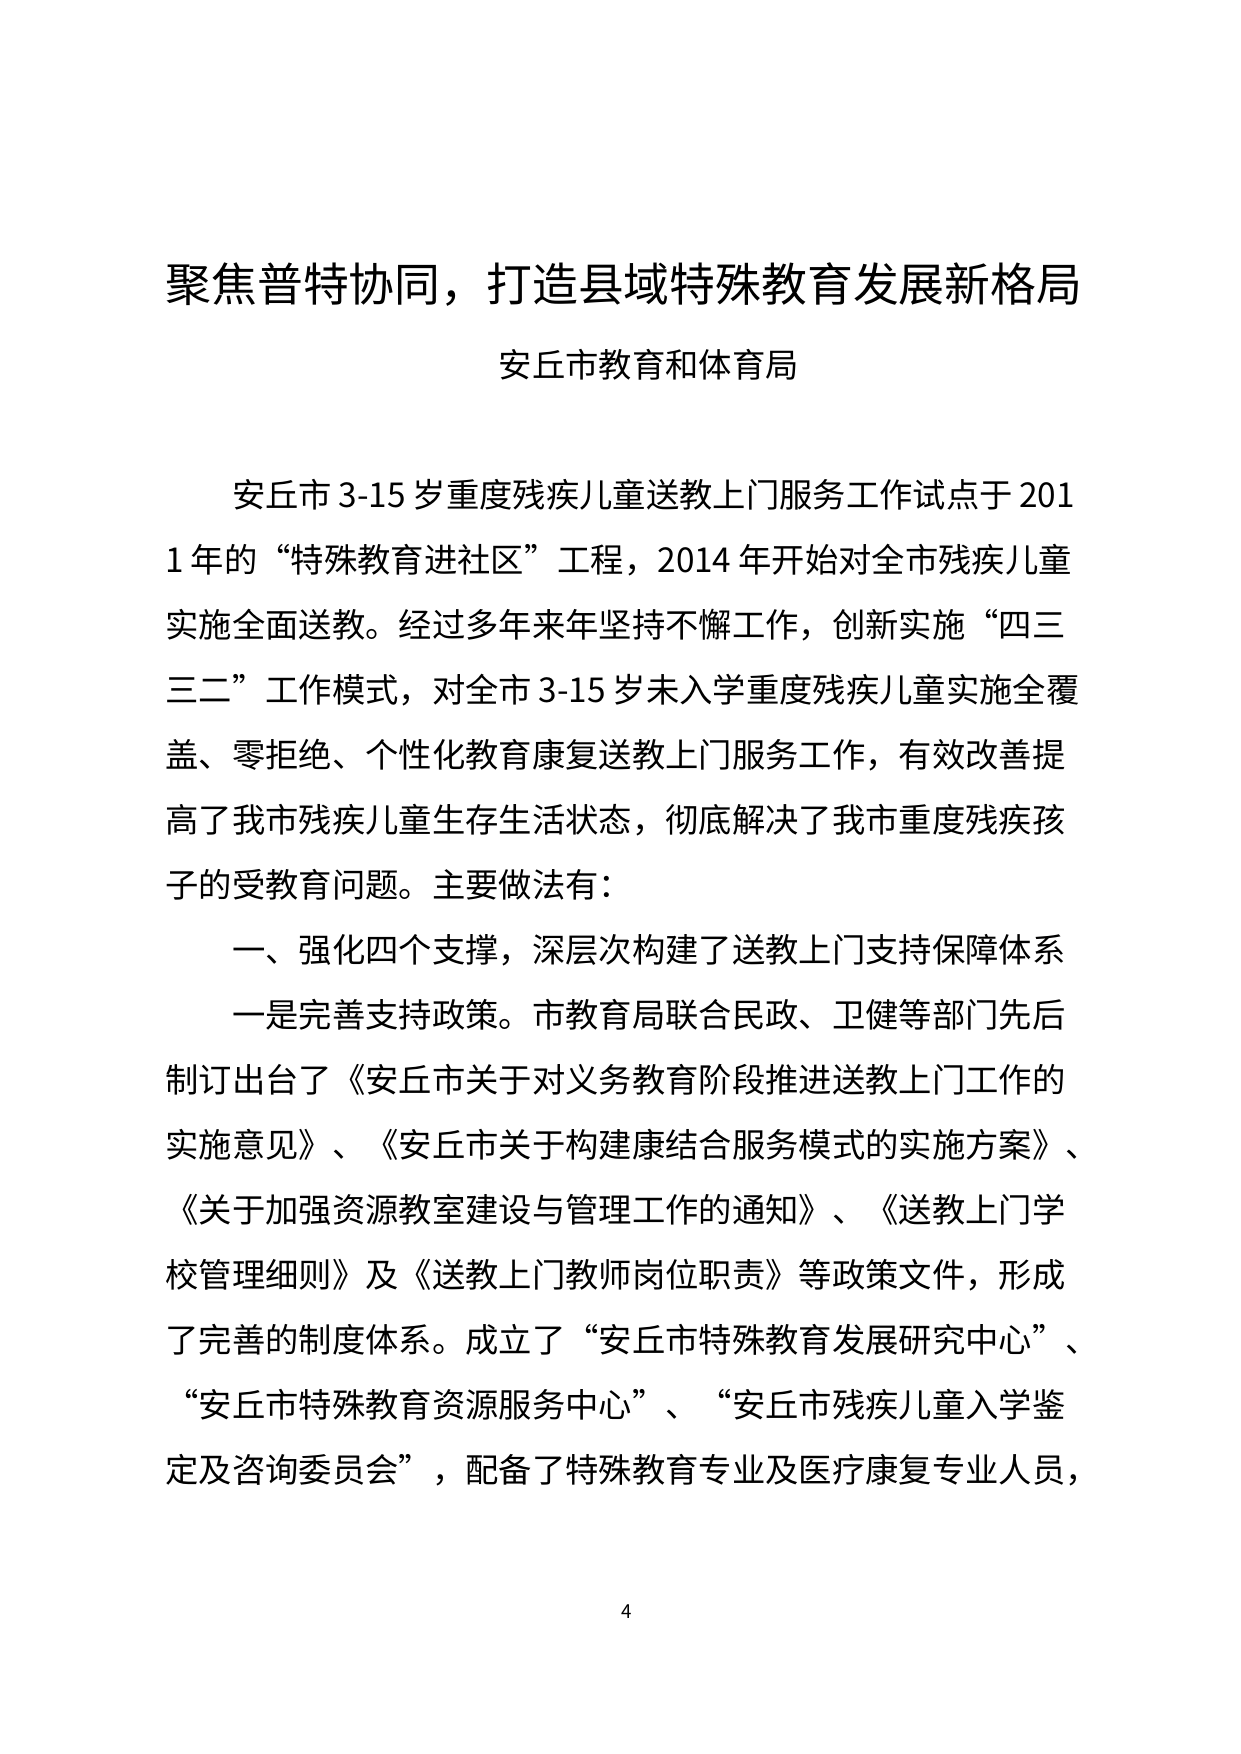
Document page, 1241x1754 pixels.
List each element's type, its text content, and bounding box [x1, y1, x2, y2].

text 聚焦普特协同，打造县域特殊教育发展新格局 [165, 233, 1087, 330]
text 一、强化四个支撑，深层次构建了送教上门支持保障体系 [165, 915, 1087, 980]
text 安丘市教育和体育局 [165, 330, 1087, 395]
text 安丘市3-15岁重度残疾儿童送教上门服务工作试点于2011年的“特殊教育进社区”工程，2014年开始对全市残疾儿童实施全面送教。经过多年来年坚持不懈工作，创新实施“四三三二”工作模式，对全市3-15岁未入学重度残疾儿童实施全覆盖、零拒绝、个性化教育康复送教上门服务工作，有效改善提高了我市残疾儿童生存生活状态，彻底解决了我市重度残疾孩子的受教育问题。主要做法有： [165, 460, 1087, 915]
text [165, 980, 1087, 1500]
